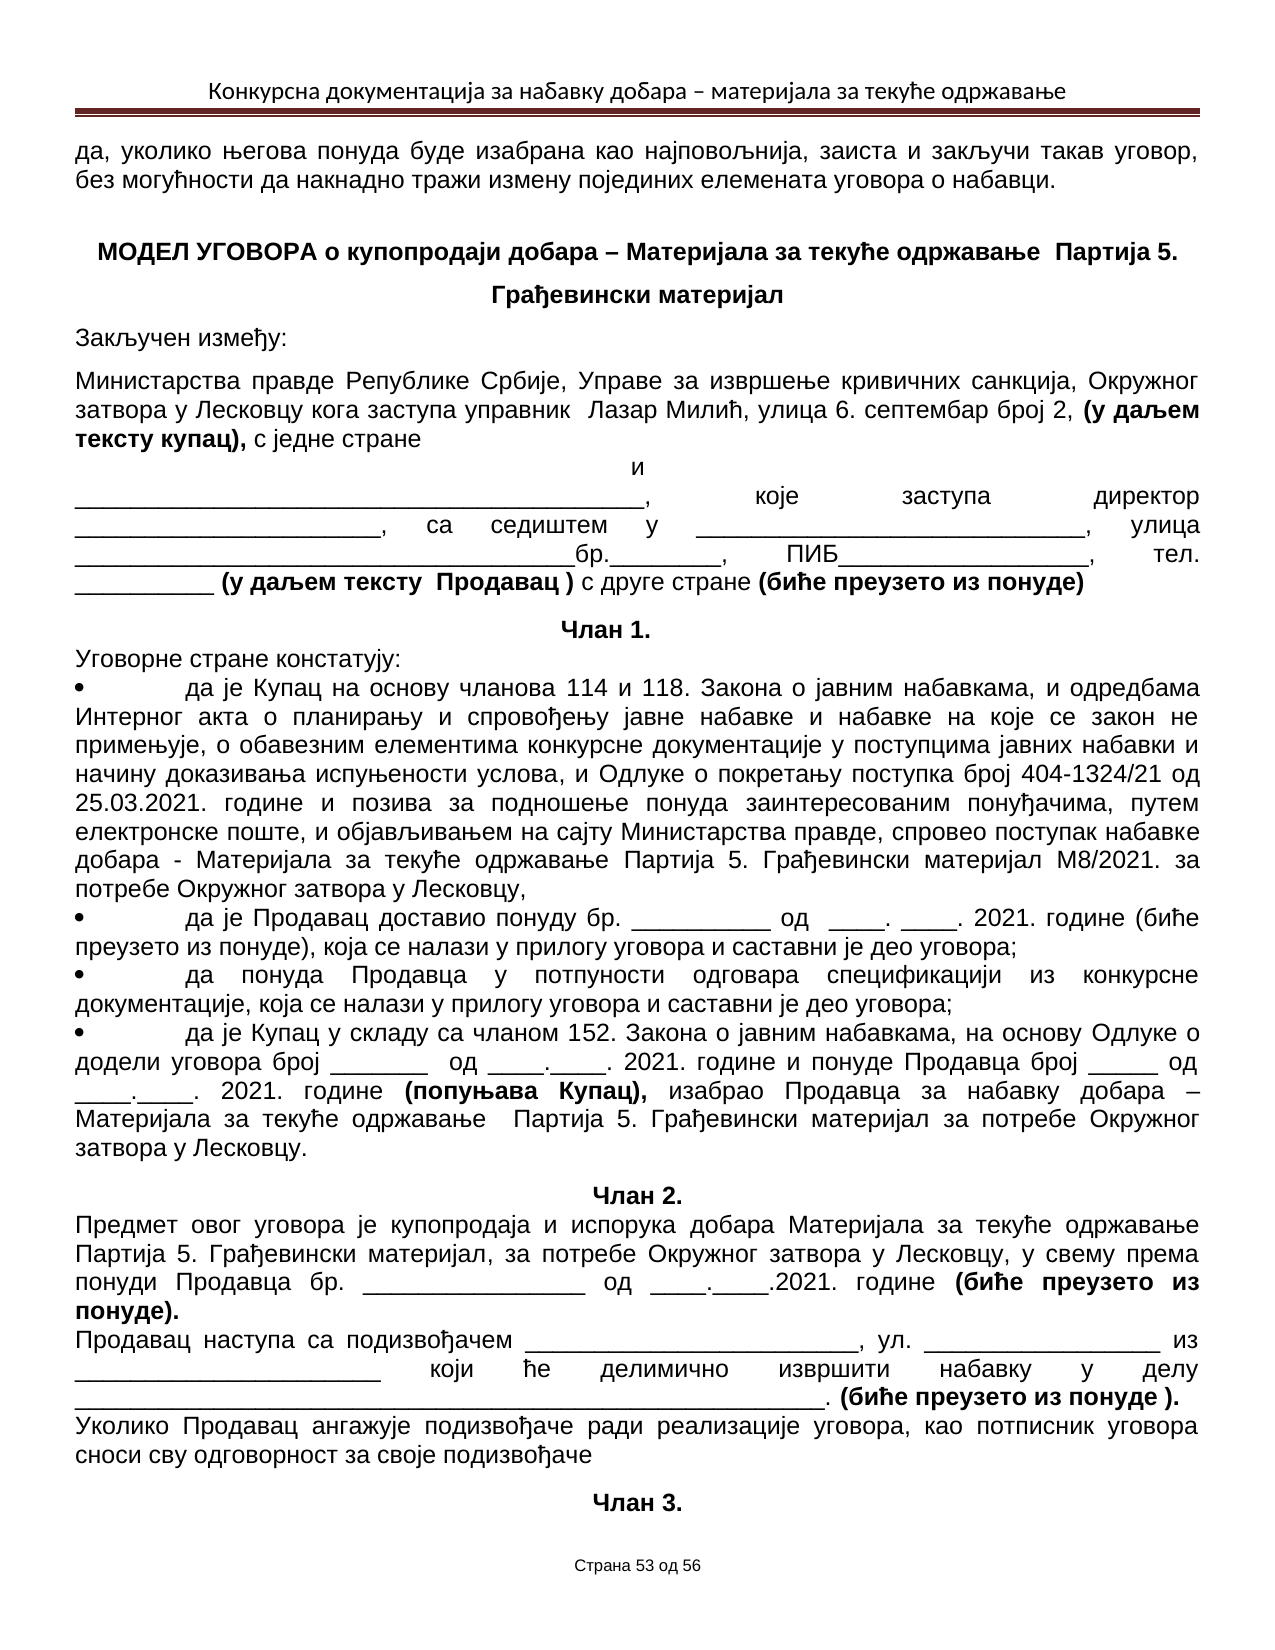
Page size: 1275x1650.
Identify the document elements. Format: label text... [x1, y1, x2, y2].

text Уговорне стране констатују: [75, 644, 1200, 673]
text _________________________________________, које заступа директор ______________________, са седиштем у ____________________________, улица ____________________________________бр.________, ПИБ__________________, тел. __________ (у даљем тексту Продавац ) с друге стране (биће преузето из понуде) [75, 481, 1200, 596]
text Предмет овог уговора је купопродаја и испорука добара Материјала за текуће одржавање Партија 5. Грађевински материјал, за потребе Окружног затвора у Лесковцу, у свему према понуди Продавца бр. ________________ од ____.____.2021. године (биће преузето из понуде). [75, 1210, 1200, 1325]
list да понуда Продавца у потпуности одговара спецификацији из конкурсне документације, која се налази у прилогу уговора и саставни је део уговора; [75, 961, 1200, 1018]
list да је Купац у складу са чланом 152. Закона о јавним набавкама, на основу Одлуке о додели уговора број _______ од ____.____. 2021. године и понуде Продавца број _____ од ____.____. 2021. године (попуњава Купац), изабрао Продавца за набавку добара – Материјала за текуће одржавање Партија 5. Грађевински материјал за потребе Окружног затвора у Лесковцу. [75, 1018, 1200, 1162]
list да је Продавац доставио понуду бр. __________ од ____. ____. 2021. године (биће преузето из понуде), која се налази у прилогу уговора и саставни је део уговора; [75, 903, 1200, 961]
text Члан 3. [75, 1488, 1200, 1517]
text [75, 136, 1200, 194]
text Члан 2. [75, 1181, 1200, 1210]
text Закључен између: [75, 323, 1200, 352]
text Уколико Продавац ангажује подизвођаче ради реализације уговора, као потписник уговора сноси сву одговорност за своје подизвођаче [75, 1411, 1200, 1469]
text Члан 1. [75, 615, 1136, 644]
list да је Купац на основу чланова 114 и 118. Закона о јавним набавкама, и одредбама Интерног акта о планирању и спровођењу јавне набавке и набавке на које се закон не примењује, о обавезним елементима конкурсне документације у поступцима јавних набавки и начину доказивања испуњености услова, и Одлуке о покретању поступка број 404-1324/21 од 25.03.2021. године и позива за подношење понуда заинтересованим понуђачима, путем електронске поште, и објављивањем на сајту Министарства правде, спровео поступак набавке добара - Материјала за текуће одржавање Партија 5. Грађевински материјал М8/2021. за потребе Окружног затвора у Лесковцу, [75, 673, 1200, 903]
text Продавац наступа са подизвођачем ________________________, ул. _________________ из ______________________ који ће делимично извршити набавку у делу ______________________________________________________. (биће преузето из понуде ). [75, 1325, 1200, 1411]
text Министарства правде Републике Србије, Управе за извршење кривичних санкција, Окружног затвора у Лесковцу кога заступа управник Лазар Милић, улица 6. септембар број 2, (у даљем тексту купац), с једне стране [75, 366, 1200, 452]
text и [75, 452, 1200, 481]
text МОДЕЛ УГОВОРА о купопродаји добара – Материјала за текуће одржавање Партија 5. Грађевински материјал [75, 237, 1200, 309]
